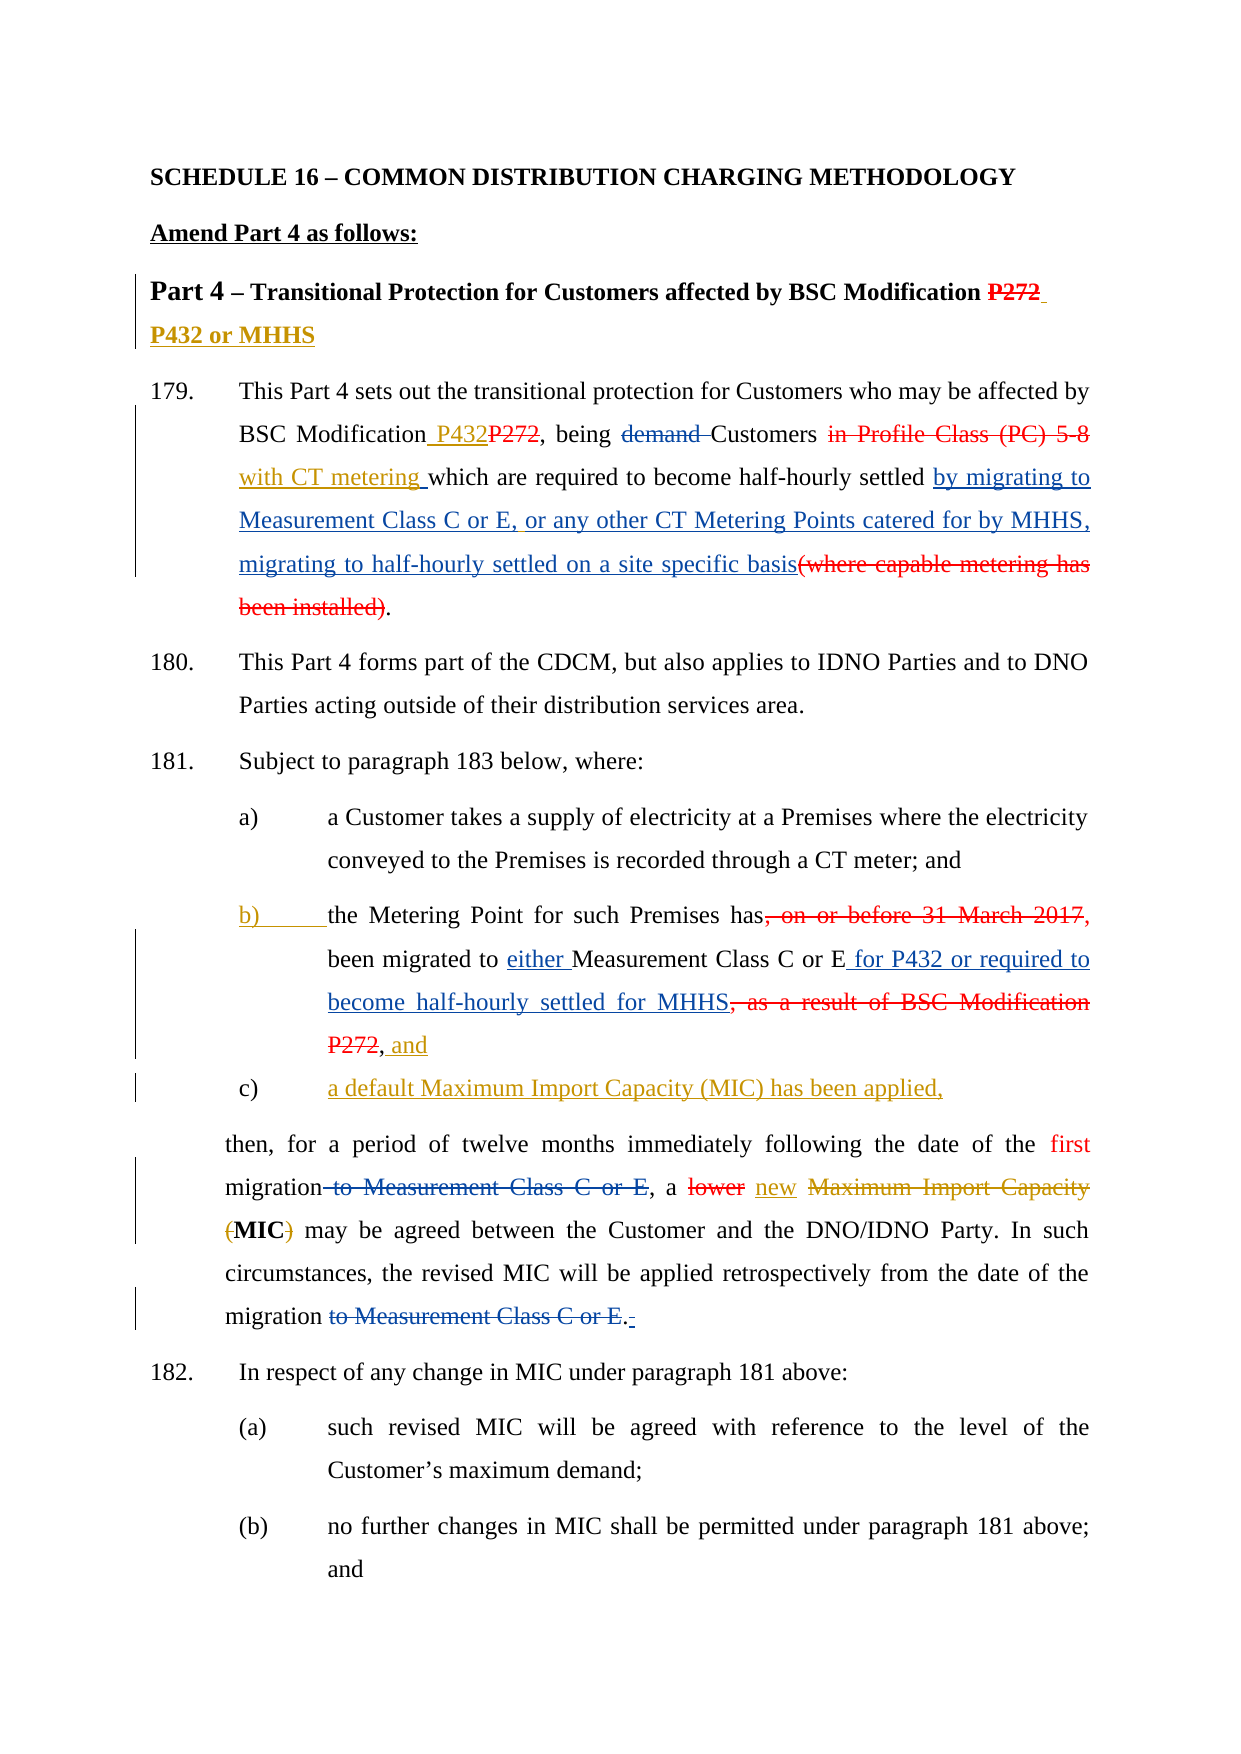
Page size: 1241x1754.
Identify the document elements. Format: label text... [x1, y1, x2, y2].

list (b) no further changes in MIC shall be permitted under paragraph 181 above; and [239, 1511, 1090, 1583]
text Part 4 – Transitional Protection for Customers affected by BSC Modification P272 [150, 274, 1090, 349]
list the Metering Point for such Premises has, on or before 31 March 2017, been migrated to Measurement Class C or E, as a result of BSC Modification P272, [239, 901, 1090, 1059]
text then, for a period of twelve months immediately following the date of the first migration, a lower MIC may be agreed between the Customer and the DNO/IDNO Party. In such circumstances, the revised MIC will be applied retrospectively from the date of the migration . [225, 1129, 1090, 1330]
list (a) such revised MIC will be agreed with reference to the level of the Customer’s maximum demand; [239, 1412, 1090, 1484]
text SCHEDULE 16 – COMMON DISTRIBUTION CHARGING METHODOLOGY [150, 162, 1090, 191]
list 181. Subject to paragraph 183 below, where: [150, 746, 1090, 775]
list 180. This Part 4 forms part of the CDCM, but also applies to IDNO Parties and to DNO Parties acting outside of their distribution services area. [150, 647, 1090, 719]
list 179. This Part 4 sets out the transitional protection for Customers who may be affected by BSC ModificationP272, being Customers in Profile Class (PC) 5-8 which are required to become half-hourly settled (where capable metering has been installed). [150, 376, 1090, 621]
list a Customer takes a supply of electricity at a Premises where the electricity conveyed to the Premises is recorded through a CT meter; and [239, 802, 1090, 874]
text Amend Part 4 as follows: [150, 218, 1090, 247]
list 182. In respect of any change in MIC under paragraph 181 above: [150, 1357, 1090, 1386]
